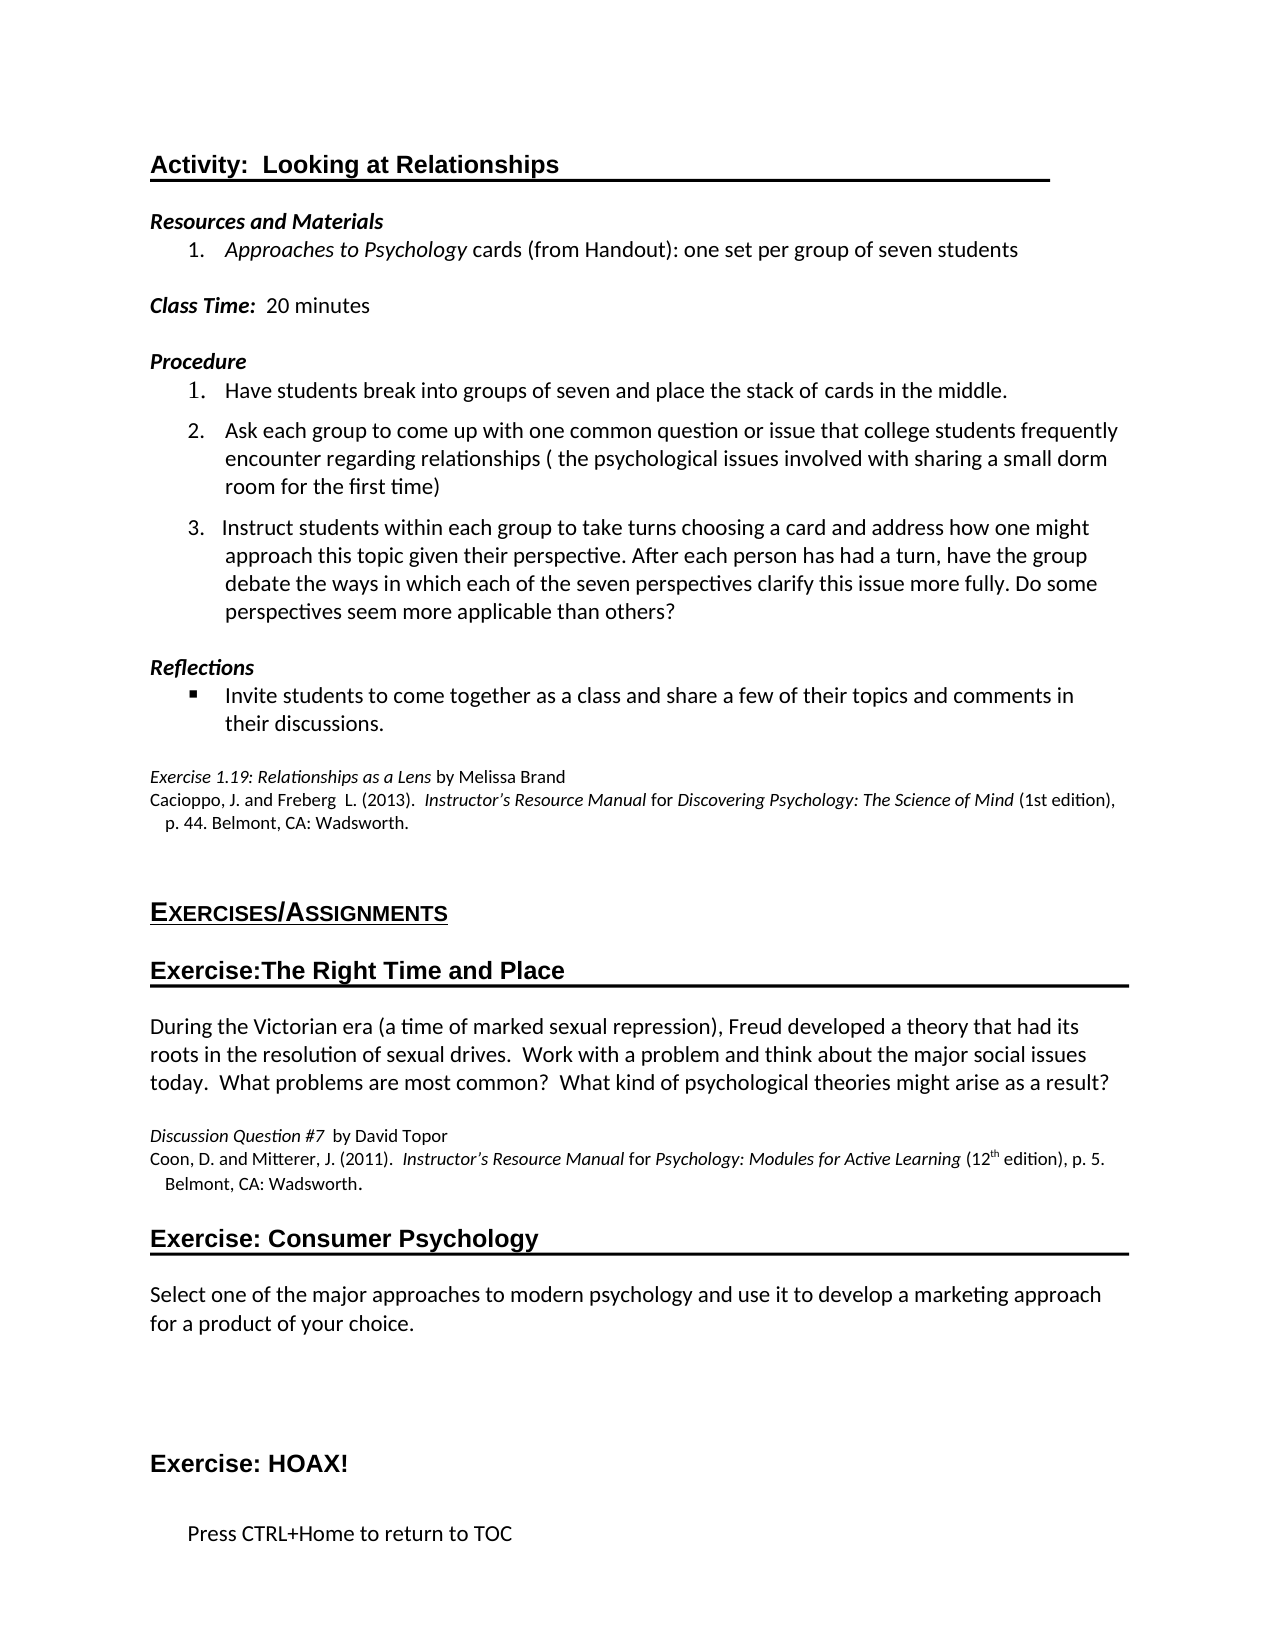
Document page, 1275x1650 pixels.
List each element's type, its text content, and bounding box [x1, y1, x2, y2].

text Class Time: 20 minutes [150, 291, 1125, 319]
text Reflections [150, 653, 1125, 681]
text Coon, D. and Mitterer, J. (2011). Instructor’s Resource Manual for Psychology: Modules for Active Learning (12th edition), p. 5. Belmont, CA: Wadsworth. [150, 1147, 1125, 1196]
list Invite students to come together as a class and share a few of their topics and comments in their discussions. [187, 681, 1125, 737]
text 2. Ask each group to come up with one common question or issue that college students frequently encounter regarding relationships ( the psychological issues involved with sharing a small dorm room for the first time) [187, 416, 1125, 501]
subtitle Exercises/Assignments [150, 896, 1125, 928]
list Approaches to Psychology cards (from Handout): one set per group of seven students [187, 235, 1125, 263]
text Select one of the major approaches to modern psychology and use it to develop a marketing approach for a product of your choice. [150, 1281, 1125, 1337]
text Resources and Materials [150, 207, 1125, 235]
text 3. Instruct students within each group to take turns choosing a card and address how one might approach this topic given their perspective. After each person has had a turn, have the group debate the ways in which each of the seven perspectives clarify this issue more fully. Do some perspectives seem more applicable than others? [187, 513, 1125, 625]
subtitle Exercise: HOAX! [150, 1449, 1125, 1477]
text Discussion Question #7 by David Topor [150, 1124, 1125, 1147]
text Cacioppo, J. and Freberg L. (2013). Instructor’s Resource Manual for Discovering Psychology: The Science of Mind (1st edition), p. 44. Belmont, CA: Wadsworth. [150, 788, 1125, 834]
subtitle Activity: Looking at Relationships [150, 150, 1125, 179]
subtitle Exercise: Consumer Psychology [150, 1224, 1125, 1252]
text Procedure [150, 347, 1125, 375]
subtitle Exercise:The Right Time and Place [150, 956, 1125, 984]
text During the Victorian era (a time of marked sexual repression), Freud developed a theory that had its roots in the resolution of sexual drives. Work with a problem and think about the major social issues today. What problems are most common? What kind of psychological theories might arise as a result? [150, 1012, 1125, 1097]
text Exercise 1.19: Relationships as a Lens by Melissa Brand [150, 765, 1125, 788]
list Have students break into groups of seven and place the stack of cards in the middle. [187, 375, 1125, 404]
